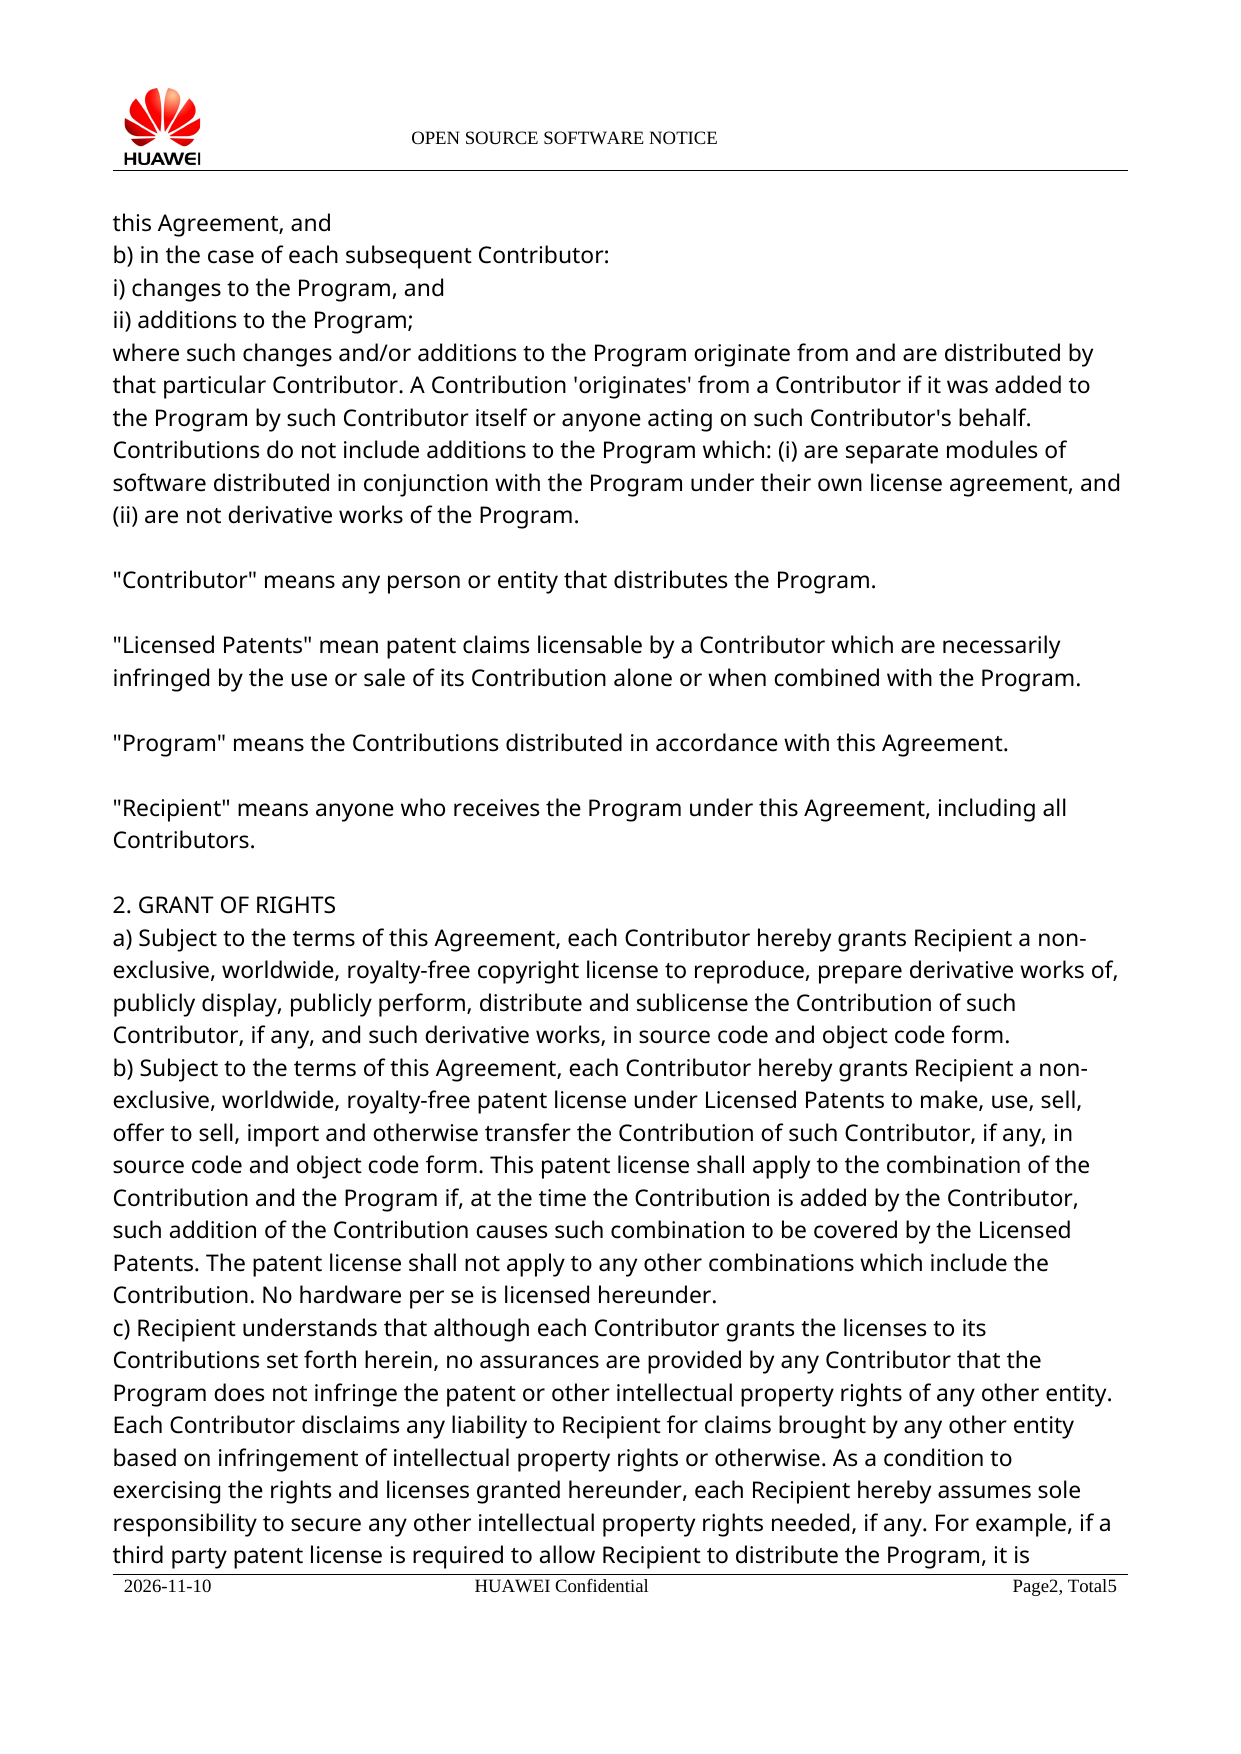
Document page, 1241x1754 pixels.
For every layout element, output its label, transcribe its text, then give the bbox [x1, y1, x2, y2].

text a) in the case of the initial Contributor, the initial code and documentation distributed under this Agreement, and [112, 206, 1128, 239]
text "Contributor" means any person or entity that distributes the Program. [112, 564, 1128, 596]
text "Program" means the Contributions distributed in accordance with this Agreement. [112, 726, 1128, 759]
text b) Subject to the terms of this Agreement, each Contributor hereby grants Recipient a non-exclusive, worldwide, royalty-free patent license under Licensed Patents to make, use, sell, offer to sell, import and otherwise transfer the Contribution of such Contributor, if any, in source code and object code form. This patent license shall apply to the combination of the Contribution and the Program if, at the time the Contribution is added by the Contributor, such addition of the Contribution causes such combination to be covered by the Licensed Patents. The patent license shall not apply to any other combinations which include the Contribution. No hardware per se is licensed hereunder. [112, 1051, 1128, 1311]
text "Licensed Patents" mean patent claims licensable by a Contributor which are necessarily infringed by the use or sale of its Contribution alone or when combined with the Program. [112, 629, 1128, 694]
text a) Subject to the terms of this Agreement, each Contributor hereby grants Recipient a non-exclusive, worldwide, royalty-free copyright license to reproduce, prepare derivative works of, publicly display, publicly perform, distribute and sublicense the Contribution of such Contributor, if any, and such derivative works, in source code and object code form. [112, 921, 1128, 1051]
text where such changes and/or additions to the Program originate from and are distributed by that particular Contributor. A Contribution 'originates' from a Contributor if it was added to the Program by such Contributor itself or anyone acting on such Contributor's behalf. Contributions do not include additions to the Program which: (i) are separate modules of software distributed in conjunction with the Program under their own license agreement, and (ii) are not derivative works of the Program. [112, 336, 1128, 531]
picture [124, 88, 201, 165]
text 2. GRANT OF RIGHTS [112, 889, 1128, 921]
text b) in the case of each subsequent Contributor: [112, 239, 1128, 271]
text "Recipient" means anyone who receives the Program under this Agreement, including all Contributors. [112, 791, 1128, 856]
text i) changes to the Program, and [112, 271, 1128, 304]
text ii) additions to the Program; [112, 304, 1128, 336]
